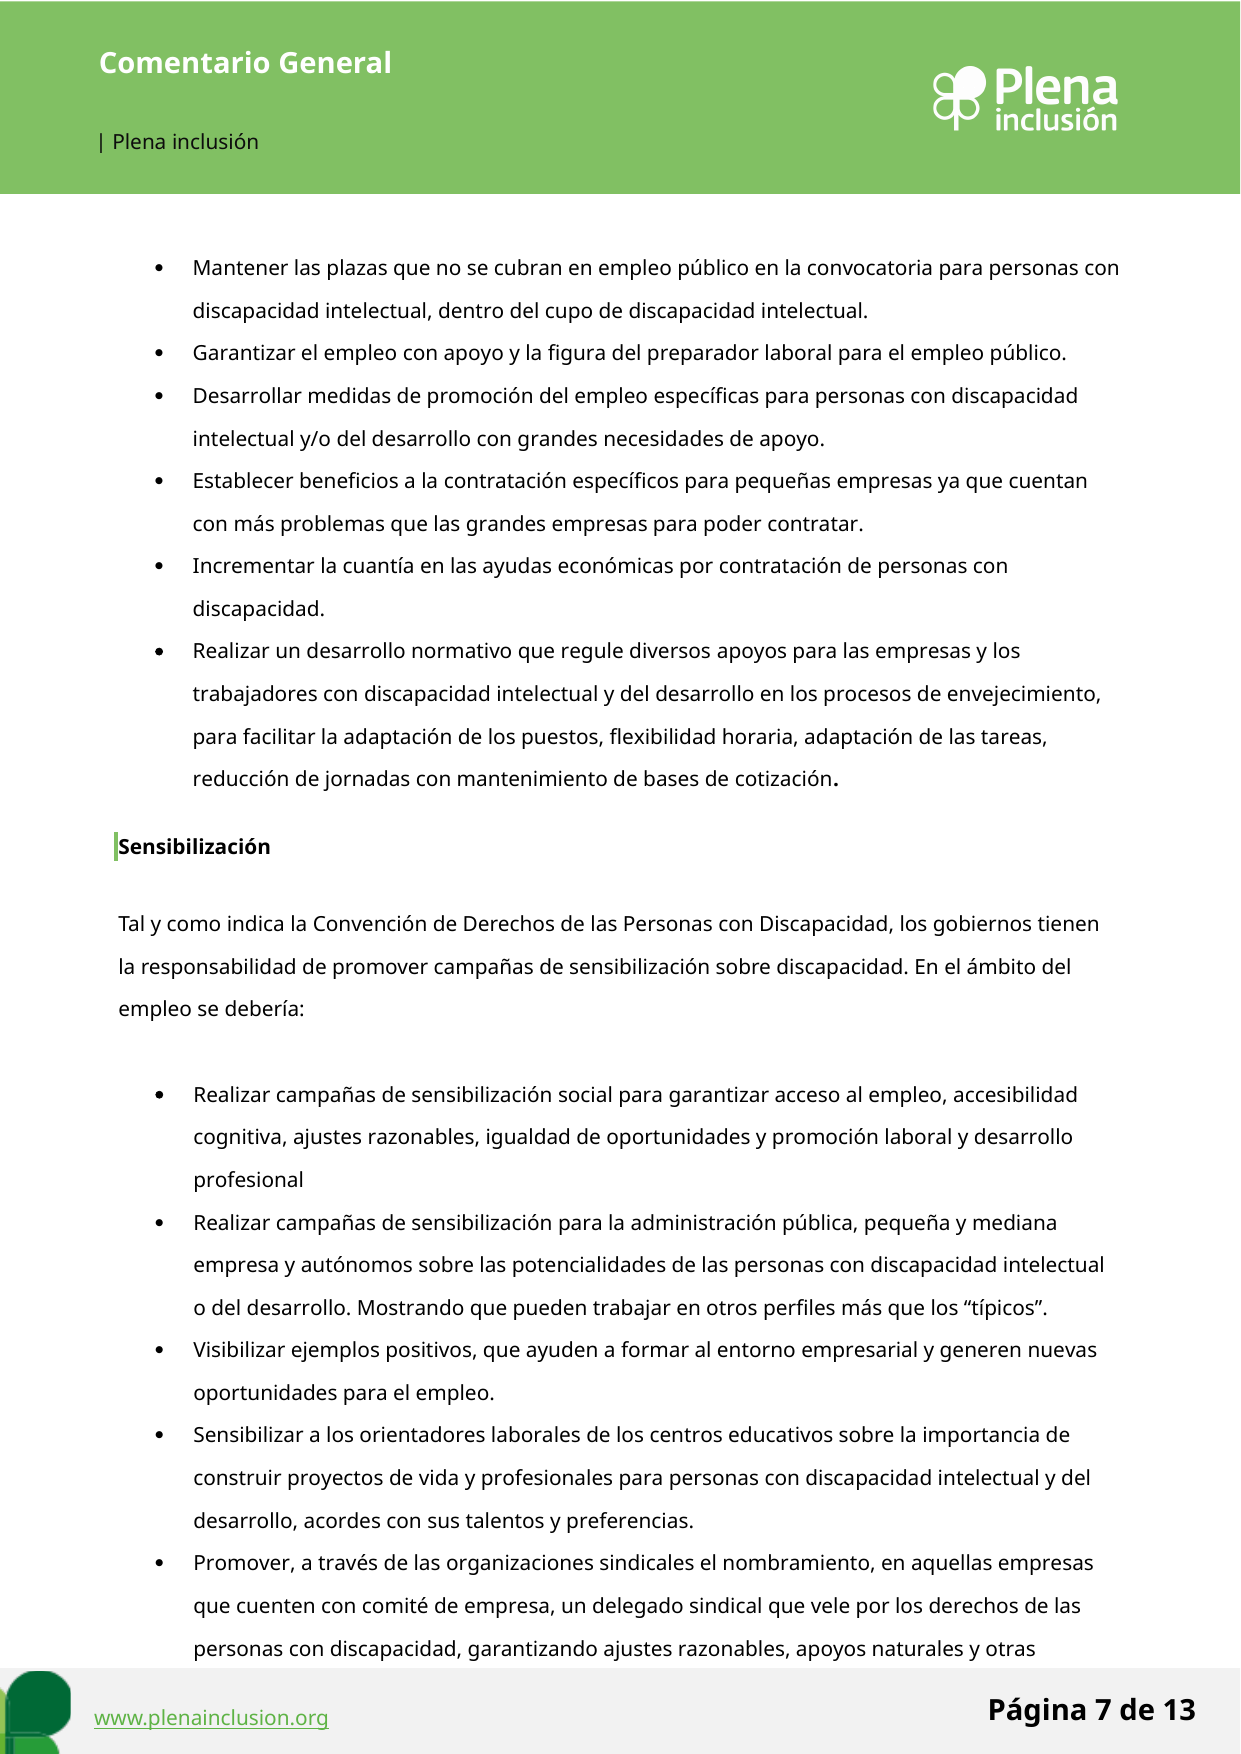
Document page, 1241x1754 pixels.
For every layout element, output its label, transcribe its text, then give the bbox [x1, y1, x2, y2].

list Realizar un desarrollo normativo que regule diversos apoyos para las empresas y los trabajadores con discapacidad intelectual y del desarrollo en los procesos de envejecimiento, para facilitar la adaptación de los puestos, flexibilidad horaria, adaptación de las tareas, reducción de jornadas con mantenimiento de bases de cotización. [155, 637, 1122, 793]
list Realizar campañas de sensibilización social para garantizar acceso al empleo, accesibilidad cognitiva, ajustes razonables, igualdad de oportunidades y promoción laboral y desarrollo profesional [156, 1080, 1122, 1193]
text Tal y como indica la Convención de Derechos de las Personas con Discapacidad, los gobiernos tienen la responsabilidad de promover campañas de sensibilización sobre discapacidad. En el ámbito del empleo se debería: [118, 909, 1122, 1023]
list Mantener las plazas que no se cubran en empleo público en la convocatoria para personas con discapacidad intelectual, dentro del cupo de discapacidad intelectual. [155, 253, 1122, 324]
subtitle Sensibilización [118, 832, 1122, 861]
list Desarrollar medidas de promoción del empleo específicas para personas con discapacidad intelectual y/o del desarrollo con grandes necesidades de apoyo. [155, 381, 1122, 452]
list Garantizar el empleo con apoyo y la figura del preparador laboral para el empleo público. [155, 338, 1122, 367]
list Visibilizar ejemplos positivos, que ayuden a formar al entorno empresarial y generen nuevas oportunidades para el empleo. [156, 1335, 1122, 1406]
list Realizar campañas de sensibilización para la administración pública, pequeña y mediana empresa y autónomos sobre las potencialidades de las personas con discapacidad intelectual o del desarrollo. Mostrando que pueden trabajar en otros perfiles más que los “típicos”. [156, 1208, 1122, 1321]
list Establecer beneficios a la contratación específicos para pequeñas empresas ya que cuentan con más problemas que las grandes empresas para poder contratar. [155, 466, 1122, 537]
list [156, 1548, 1122, 1662]
picture [933, 66, 1118, 131]
list Sensibilizar a los orientadores laborales de los centros educativos sobre la importancia de construir proyectos de vida y profesionales para personas con discapacidad intelectual y del desarrollo, acordes con sus talentos y preferencias. [156, 1421, 1122, 1534]
list Incrementar la cuantía en las ayudas económicas por contratación de personas con discapacidad. [155, 551, 1122, 622]
